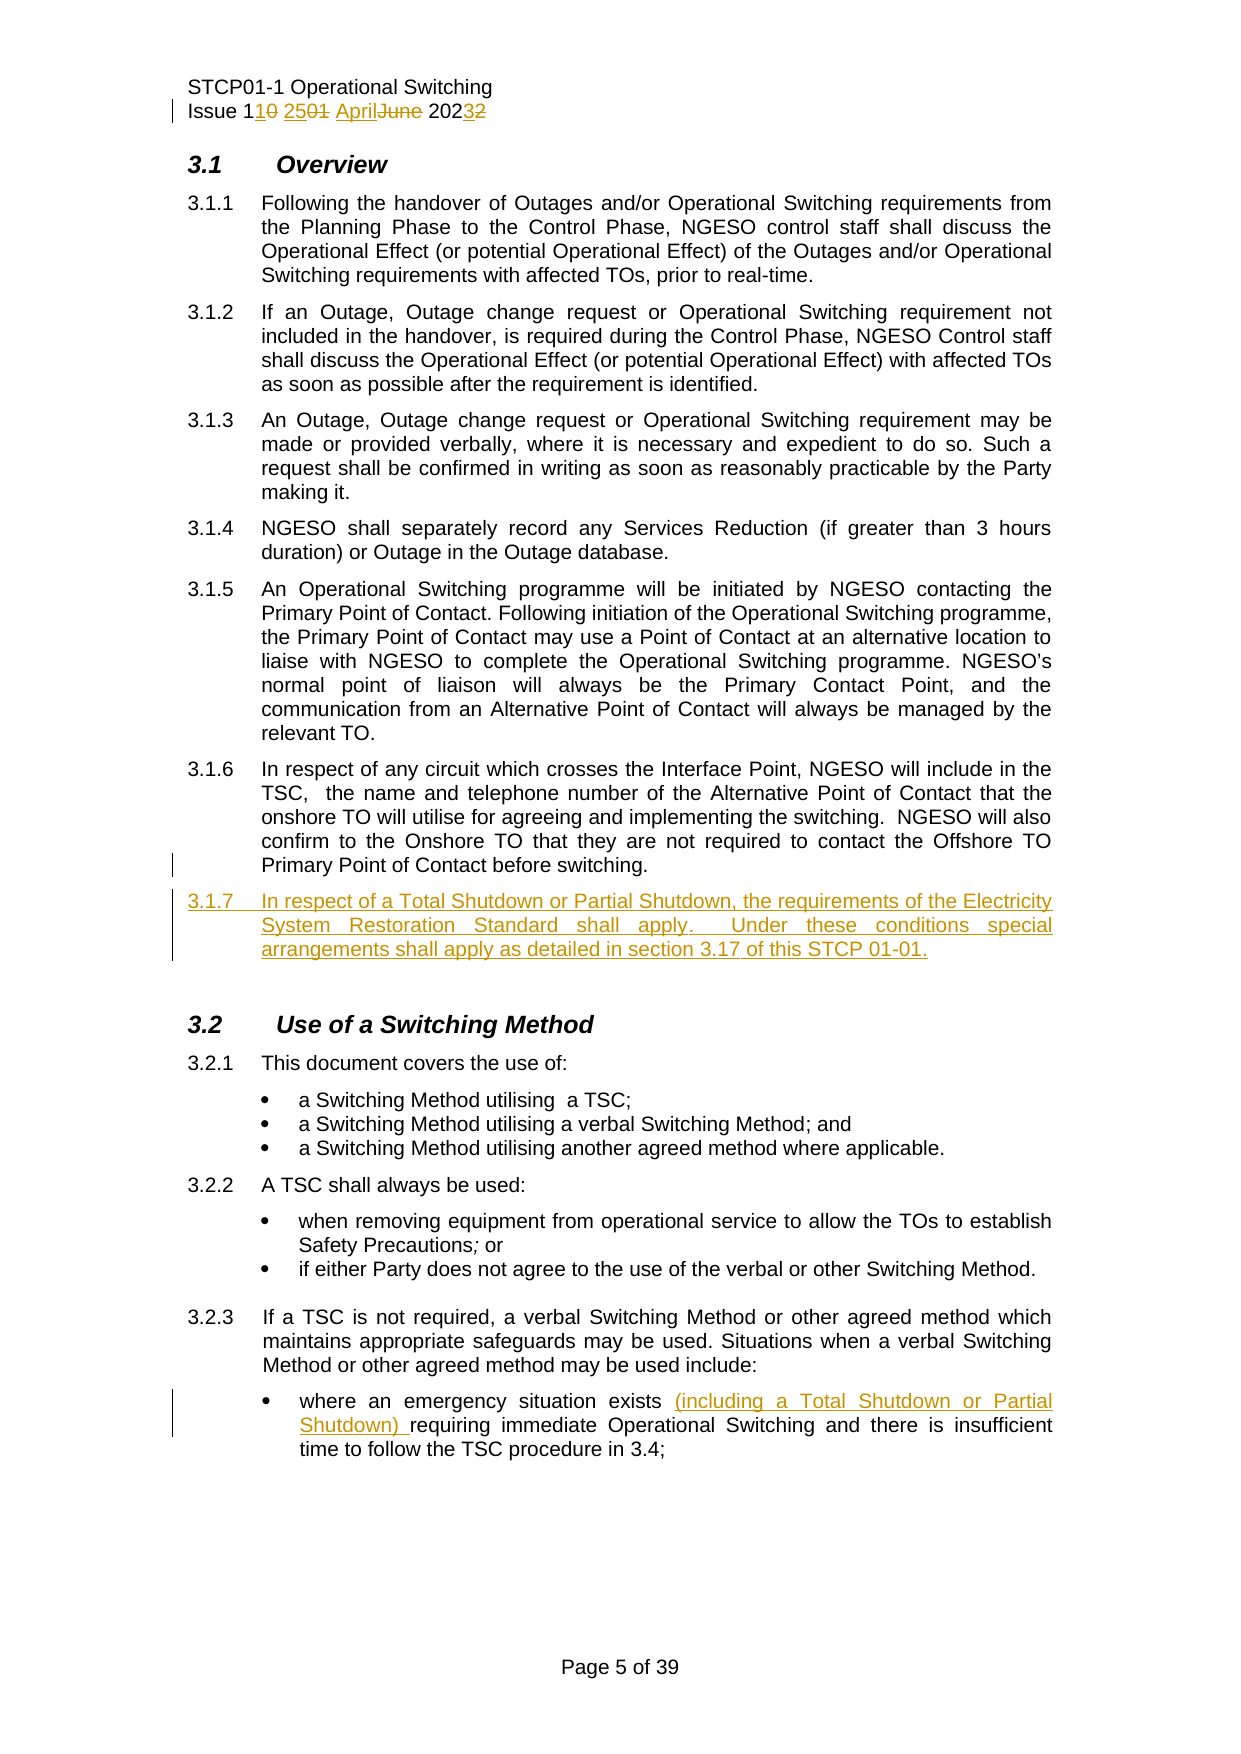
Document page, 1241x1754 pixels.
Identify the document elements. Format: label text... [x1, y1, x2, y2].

list if either Party does not agree to the use of the verbal or other Switching Method. [261, 1257, 1053, 1281]
subtitle when removing equipment from operational service to allow the TOs to establish Safety Precautions; or [261, 1209, 1053, 1257]
subtitle 3.2.3 If a TSC is not required, a verbal Switching Method or other agreed method which maintains appropriate safeguards may be used. Situations when a verbal Switching Method or other agreed method may be used include: [187, 1305, 1053, 1377]
subtitle 3.1.4 NGESO shall separately record any Services Reduction (if greater than 3 hours duration) or Outage in the Outage database. [187, 516, 1053, 564]
subtitle 3.1.2 If an Outage, Outage change request or Operational Switching requirement not included in the handover, is required during the Control Phase, NGESO Control staff shall discuss the Operational Effect (or potential Operational Effect) with affected TOs as soon as possible after the requirement is identified. [187, 299, 1053, 395]
subtitle 3.2.2 A TSC shall always be used: [187, 1172, 1053, 1196]
text 3.1.5 An Operational Switching programme will be initiated by NGESO contacting the Primary Point of Contact. Following initiation of the Operational Switching programme, the Primary Point of Contact may use a Point of Contact at an alternative location to liaise with NGESO to complete the Operational Switching programme. NGESO’s normal point of liaison will always be the Primary Contact Point, and the communication from an Alternative Point of Contact will always be managed by the relevant TO. [187, 577, 1053, 744]
subtitle a Switching Method utilising another agreed method where applicable. [261, 1136, 1053, 1160]
subtitle 3.2.1 This document covers the use of: [187, 1051, 1053, 1075]
subtitle Use of a Switching Method [187, 1010, 1053, 1039]
subtitle 3.1.1 Following the handover of Outages and/or Operational Switching requirements from the Planning Phase to the Control Phase, NGESO control staff shall discuss the Operational Effect (or potential Operational Effect) of the Outages and/or Operational Switching requirements with affected TOs, prior to real-time. [187, 191, 1053, 287]
subtitle 3.1.3 An Outage, Outage change request or Operational Switching requirement may be made or provided verbally, where it is necessary and expedient to do so. Such a request shall be confirmed in writing as soon as reasonably practicable by the Party making it. [187, 408, 1053, 504]
subtitle Overview [187, 150, 1053, 179]
subtitle a Switching Method utilising a verbal Switching Method; and [261, 1112, 1053, 1136]
text 3.1.6 In respect of any circuit which crosses the Interface Point, NGESO will include in the TSC, the name and telephone number of the Alternative Point of Contact that the onshore TO will utilise for agreeing and implementing the switching. NGESO will also confirm to the Onshore TO that they are not required to contact the Offshore TO Primary Point of Contact before switching. [187, 757, 1053, 877]
subtitle where an emergency situation exists requiring immediate Operational Switching and there is insufficient time to follow the TSC procedure in 3.4; [262, 1389, 1053, 1461]
subtitle a Switching Method utilising a TSC; [261, 1088, 1053, 1112]
